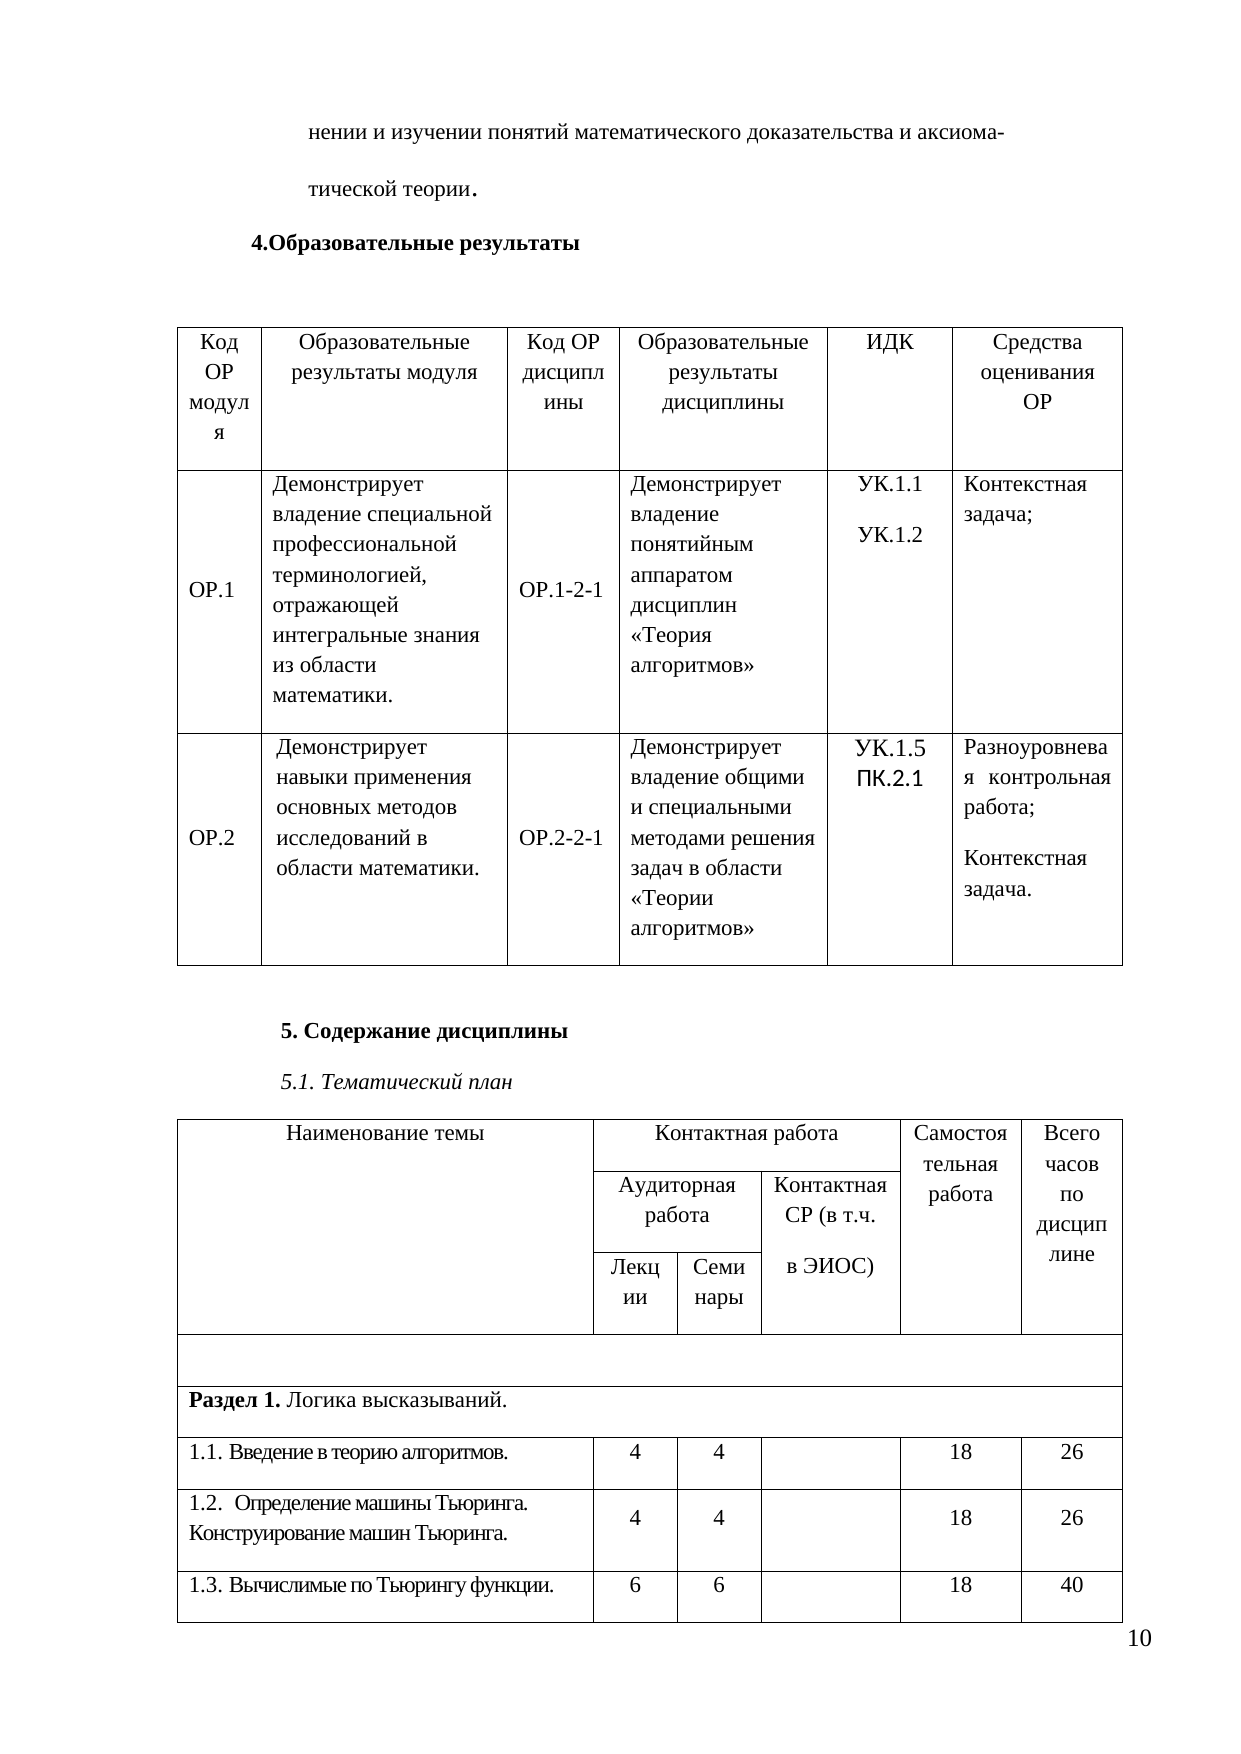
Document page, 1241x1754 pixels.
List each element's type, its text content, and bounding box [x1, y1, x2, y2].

table_cell 1.3. Вычислимые по Тьюрингу функции. [178, 1572, 593, 1622]
table_header Образовательные результаты модуля [262, 328, 507, 469]
table_header Наименование темы [178, 1120, 593, 1334]
table_cell 18 [901, 1438, 1021, 1489]
table_cell ОР.2 [178, 734, 261, 965]
table_cell Раздел 1. Логика высказываний. [178, 1387, 1122, 1437]
table_header Всего часов по дисциплине [1022, 1120, 1122, 1334]
table_cell Контактная СР (в т.ч. в ЭИОС) [762, 1172, 900, 1334]
table_cell Аудиторная работа [594, 1172, 761, 1252]
text тической теории. [251, 169, 1152, 203]
table_cell [762, 1490, 900, 1571]
table_cell Демонстрирует владение понятийным аппаратом дисциплин «Теория алгоритмов» [620, 471, 827, 732]
table_header Средства оценивания ОР [953, 328, 1122, 469]
table_cell Лекции [594, 1253, 677, 1334]
text нении и изучении понятий математического доказательства и аксиома- [251, 118, 1152, 144]
text 5.1. Тематический план [207, 1068, 1152, 1094]
table_header Образовательные результаты дисциплины [620, 328, 827, 469]
table_cell 1.1. Введение в теорию алгоритмов. [178, 1438, 593, 1489]
table_cell 26 [1022, 1490, 1122, 1571]
table_cell 1.2. Определение машины Тьюринга. Конструирование машин Тьюринга. [178, 1490, 593, 1571]
text 5. Содержание дисциплины [207, 1017, 1152, 1043]
table_header Код ОР дисциплины [508, 328, 619, 469]
table_cell УК.1.5 ПК.2.1 [828, 734, 952, 965]
table_cell Семинары [678, 1253, 761, 1334]
table_cell Демонстрирует владение специальной профессиональной терминологией, отражающей интегральные знания из области математики. [262, 471, 507, 732]
table_cell 40 [1022, 1572, 1122, 1622]
table_cell 6 [678, 1572, 761, 1622]
table_header Самостоятельная работа [901, 1120, 1021, 1334]
table_header Контактная работа [594, 1120, 900, 1171]
table_header Код ОР модуля [178, 328, 261, 469]
table_cell [762, 1438, 900, 1489]
table_cell УК.1.1 УК.1.2 [828, 471, 952, 732]
table_cell 18 [901, 1490, 1021, 1571]
table_cell 4 [594, 1490, 677, 1571]
text 4.Образовательные результаты [251, 228, 1152, 255]
table_cell 6 [594, 1572, 677, 1622]
table_cell 4 [678, 1490, 761, 1571]
table_cell ОР.1-2-1 [508, 471, 619, 732]
table_cell 18 [901, 1572, 1021, 1622]
table_cell ОР.1 [178, 471, 261, 732]
table_cell [178, 1335, 1122, 1386]
table_cell Демонстрирует навыки применения основных методов исследований в области математики. [262, 734, 507, 965]
table_cell Разноуровневая контрольная работа; Контекстная задача. [953, 734, 1122, 965]
table_cell Контекстная задача; [953, 471, 1122, 732]
table_cell 26 [1022, 1438, 1122, 1489]
table_cell [762, 1572, 900, 1622]
table_cell 4 [678, 1438, 761, 1489]
table_cell 4 [594, 1438, 677, 1489]
table_cell ОР.2-2-1 [508, 734, 619, 965]
table_header ИДК [828, 328, 952, 469]
table_cell Демонстрирует владение общими и специальными методами решения задач в области «Теории алгоритмов» [620, 734, 827, 965]
